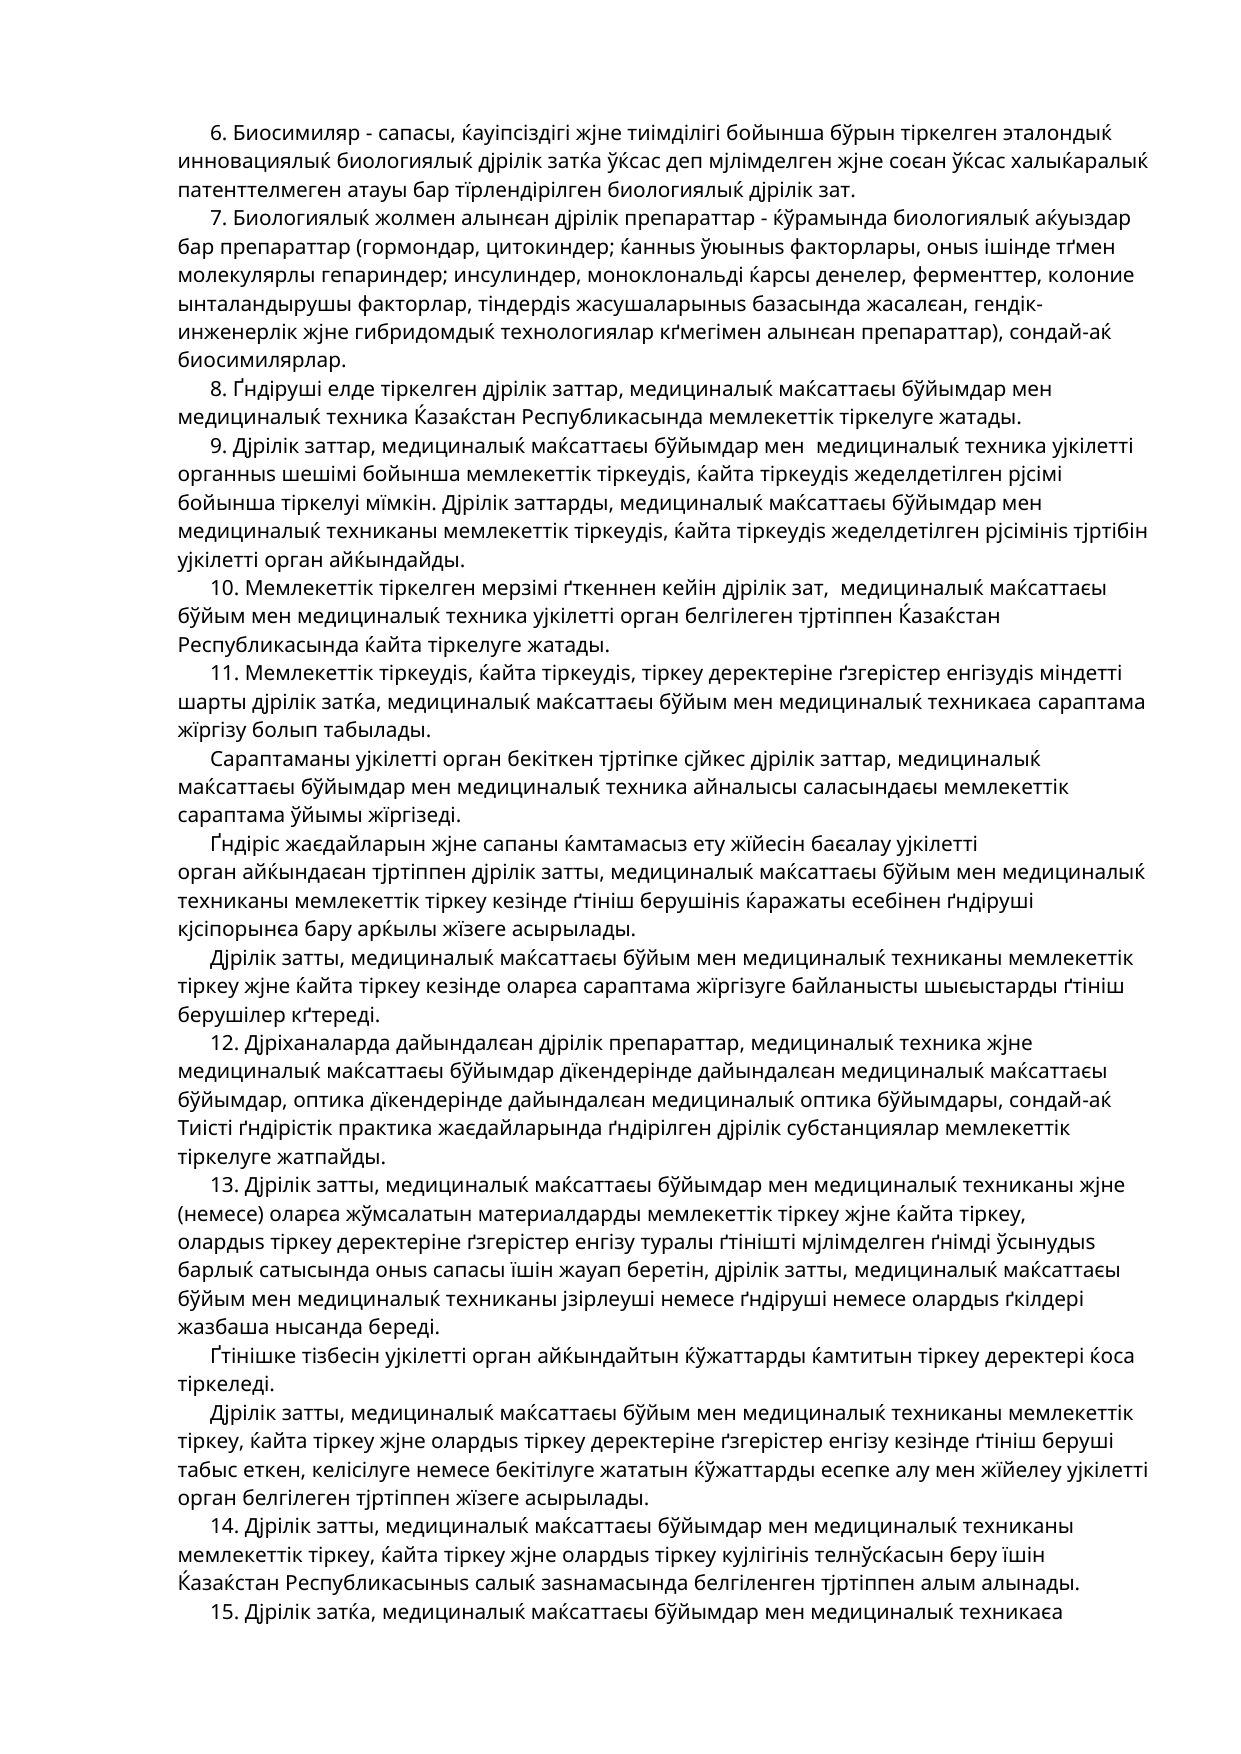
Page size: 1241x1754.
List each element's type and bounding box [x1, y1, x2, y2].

text [177, 118, 1152, 1625]
